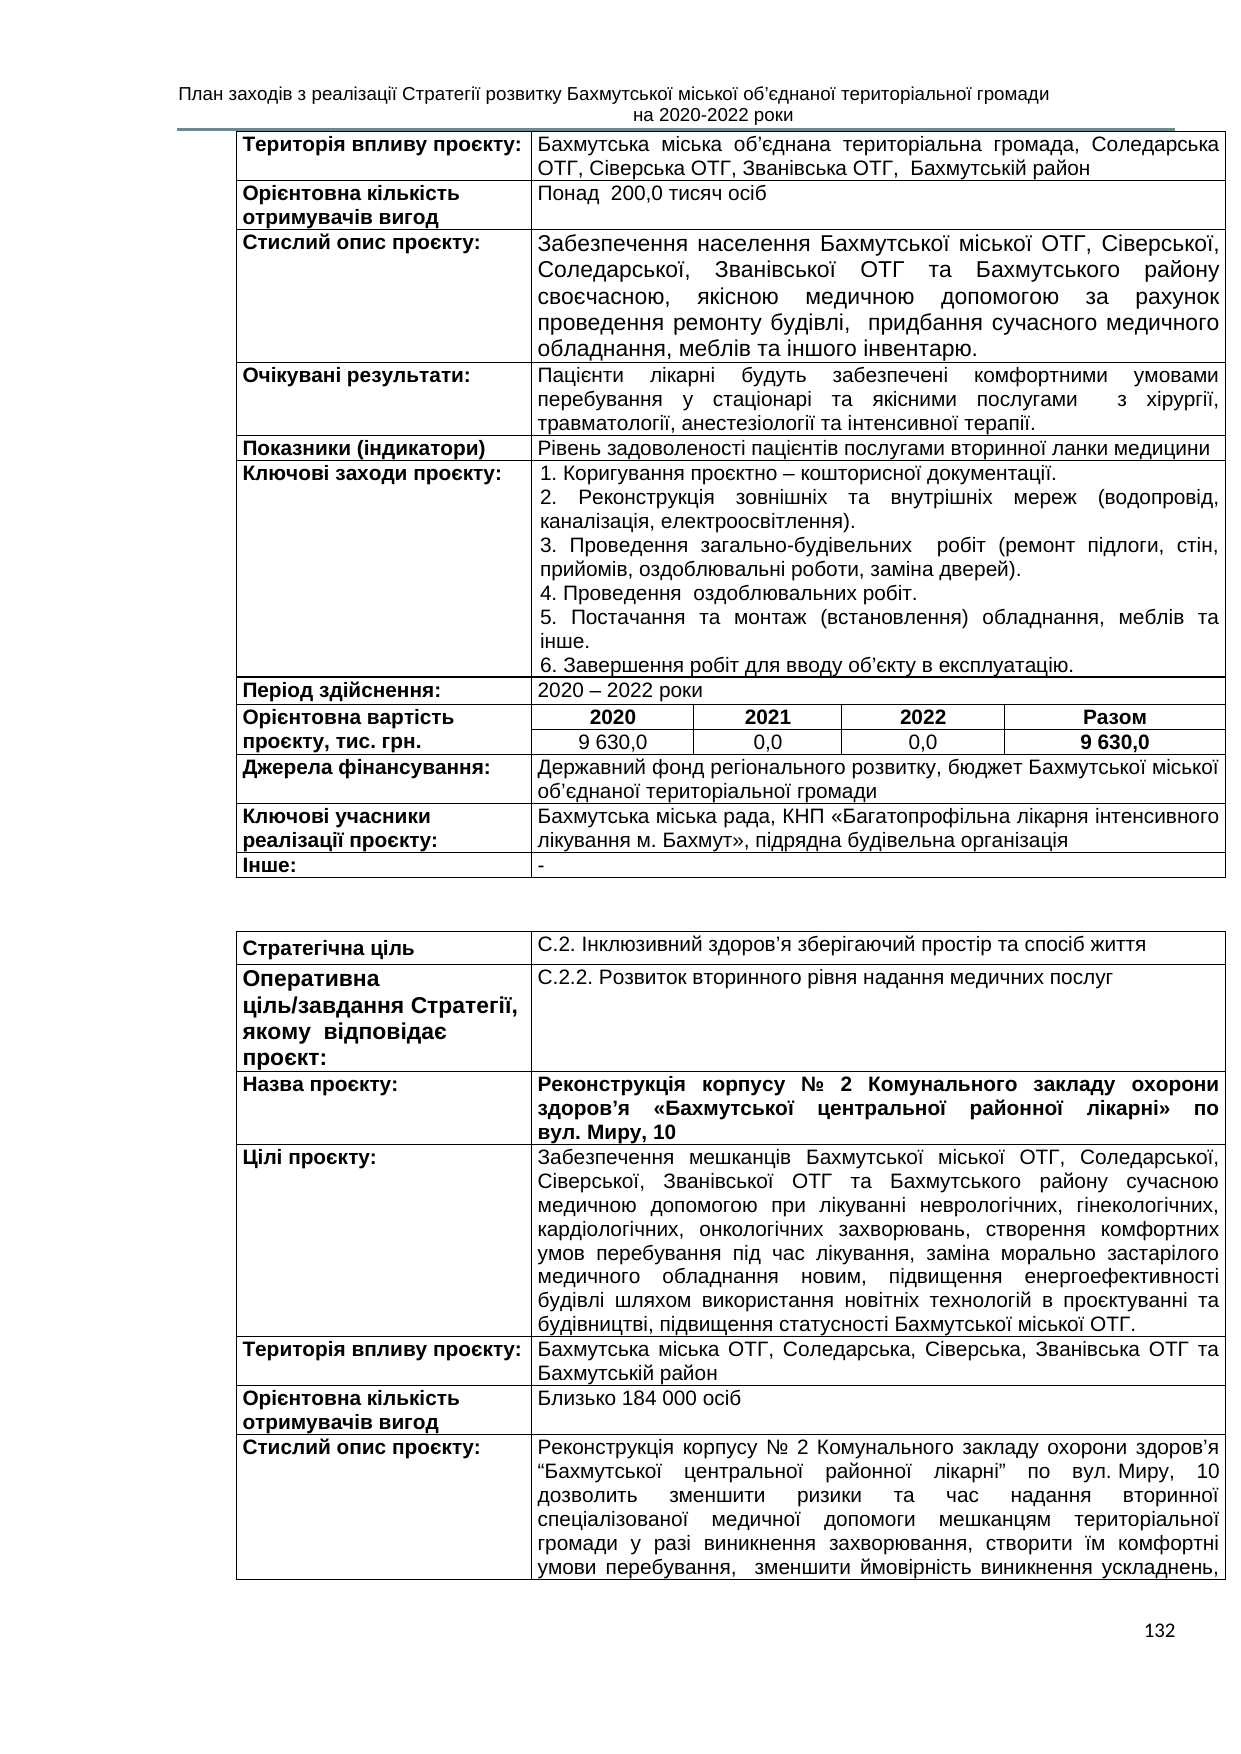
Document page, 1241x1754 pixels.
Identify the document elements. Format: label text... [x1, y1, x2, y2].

table_cell 9 630,0 [532, 730, 693, 754]
table_cell Територія впливу проєкту: [237, 132, 531, 180]
table_cell 9 630,0 [1005, 730, 1225, 754]
table_cell Оперативна ціль/завдання Стратегії, якому відповідає проєкт: [237, 965, 531, 1071]
table_cell Понад 200,0 тисяч осіб [532, 181, 1225, 229]
table_cell Рівень задоволеності пацієнтів послугами вторинної ланки медицини [532, 436, 1225, 460]
table_header Стратегічна ціль [237, 932, 531, 964]
table_cell С.2.2. Розвиток вторинного рівня надання медичних послуг [532, 965, 1225, 1071]
table_header С.2. Інклюзивний здоров’я зберігаючий простір та спосіб життя [532, 932, 1225, 964]
table_cell Цілі проєкту: [237, 1145, 531, 1336]
table_cell Ключові учасники реалізації проєкту: [237, 804, 531, 852]
table_cell - [532, 853, 1225, 877]
table_cell Разом [1005, 705, 1225, 729]
table_cell 2022 [842, 705, 1004, 729]
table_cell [237, 1435, 531, 1579]
table_cell Бахмутська міська ОТГ, Соледарська, Сіверська, Званівська ОТГ та Бахмутській район [532, 1337, 1225, 1385]
table_cell Показники (індикатори) [237, 436, 531, 460]
table_cell Період здійснення: [237, 678, 531, 704]
table_cell Бахмутська міська об’єднана територіальна громада, Соледарська ОТГ, Сіверська ОТГ, Званівська ОТГ, Бахмутській район [532, 132, 1225, 180]
table_cell Очікувані результати: [237, 363, 531, 435]
table_cell Територія впливу проєкту: [237, 1337, 531, 1385]
table_cell 2021 [694, 705, 841, 729]
table_cell Ключові заходи проєкту: [237, 461, 531, 676]
table_cell Реконструкція корпусу № 2 Комунального закладу охорони здоров’я «Бахмутської центральної районної лікарні» по вул. Миру, 10 [532, 1072, 1225, 1143]
table_cell Орієнтовна кількість отримувачів вигод [237, 1386, 531, 1434]
table_cell 1. Коригування проєктно – кошторисної документації. 2. Реконструкція зовнішніх та внутрішніх мереж (водопровід, каналізація, електроосвітлення). 3. Проведення загально-будівельних робіт (ремонт підлоги, стін, прийомів, оздоблювальні роботи, заміна дверей). 4. Проведення оздоблювальних робіт. 5. Постачання та монтаж (встановлення) обладнання, меблів та інше. 6. Завершення робіт для вводу об’єкту в експлуатацію. [532, 461, 1225, 676]
table_cell Забезпечення мешканців Бахмутської міської ОТГ, Соледарської, Сіверської, Званівської ОТГ та Бахмутського району сучасною медичною допомогою при лікуванні неврологічних, гінекологічних, кардіологічних, онкологічних захворювань, створення комфортних умов перебування під час лікування, заміна морально застарілого медичного обладнання новим, підвищення енергоефективності будівлі шляхом використання новітніх технологій в проєктуванні та будівництві, підвищення статусності Бахмутської міської ОТГ. [532, 1145, 1225, 1336]
table_cell 2020 [532, 705, 693, 729]
table_cell Орієнтовна кількість отримувачів вигод [237, 181, 531, 229]
table_cell Забезпечення населення Бахмутської міської ОТГ, Сіверської, Соледарської, Званівської ОТГ та Бахмутського району своєчасною, якісною медичною допомогою за рахунок проведення ремонту будівлі, придбання сучасного медичного обладнання, меблів та іншого інвентарю. [532, 230, 1225, 362]
table_cell Державний фонд регіонального розвитку, бюджет Бахмутської міської об’єднаної територіальної громади [532, 755, 1225, 803]
table_cell Джерела фінансування: [237, 755, 531, 803]
table_cell Назва проєкту: [237, 1072, 531, 1143]
table_cell Близько 184 000 осіб [532, 1386, 1225, 1434]
table_cell 0,0 [694, 730, 841, 754]
table_cell Орієнтовна вартість проєкту, тис. грн. [237, 705, 531, 754]
table_cell Бахмутська міська рада, КНП «Багатопрофільна лікарня інтенсивного лікування м. Бахмут», підрядна будівельна організація [532, 804, 1225, 852]
table_cell Стислий опис проєкту: [237, 230, 531, 362]
table_cell Інше: [237, 853, 531, 877]
table_cell 0,0 [842, 730, 1004, 754]
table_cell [532, 1435, 1225, 1579]
table_cell Пацієнти лікарні будуть забезпечені комфортними умовами перебування у стаціонарі та якісними послугами з хірургії, травматології, анестезіології та інтенсивної терапії. [532, 363, 1225, 435]
table_cell 2020 – 2022 роки [532, 678, 1225, 704]
